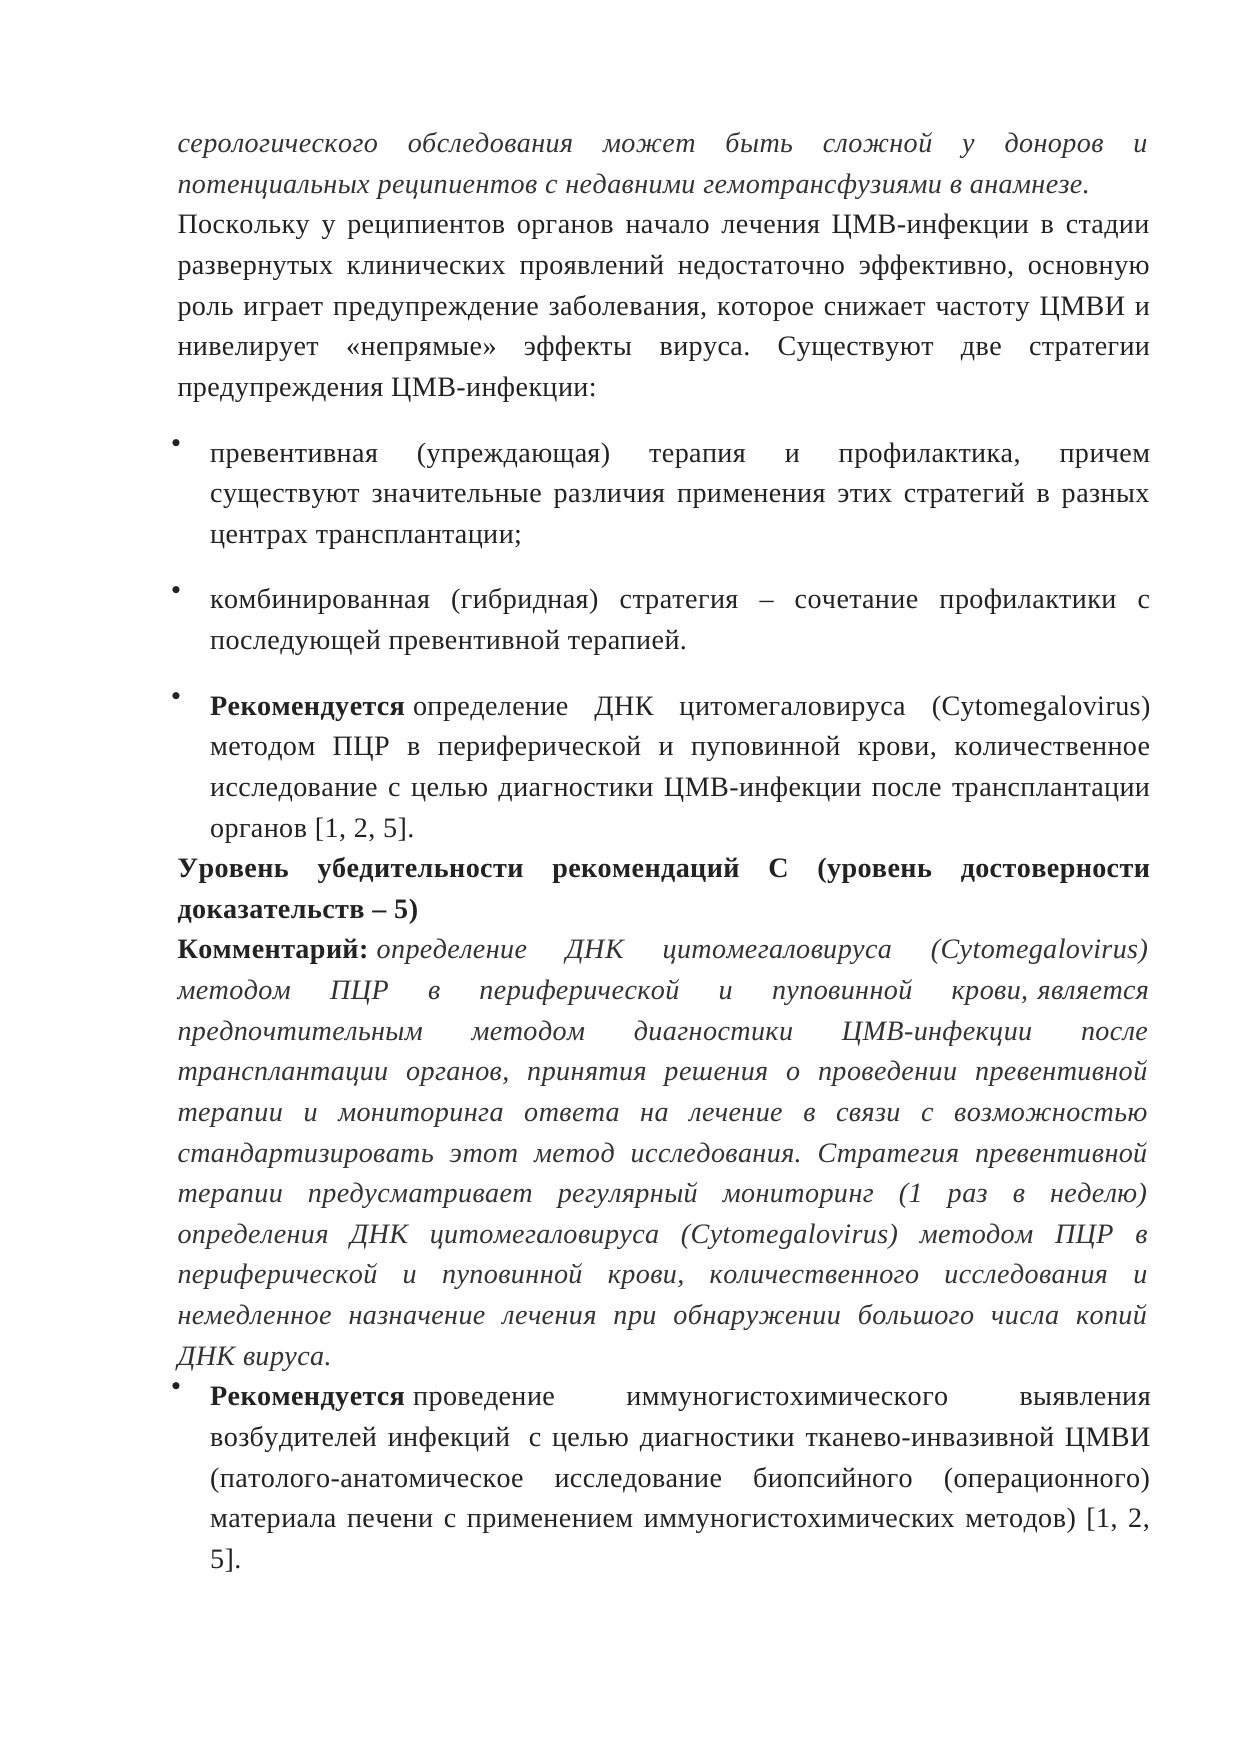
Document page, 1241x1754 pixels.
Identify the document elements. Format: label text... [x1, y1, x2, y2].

list превентивная (упреждающая) терапия и профилактика, причем существуют значительные различия применения этих стратегий в разных центрах трансплантации; [172, 427, 1152, 549]
text Комментарий: определение ДНК цитомегаловируса (Cytomegalovirus) методом ПЦР в периферической и пуповинной крови, является предпочтительным методом диагностики ЦМВ-инфекции после трансплантации органов, принятия решения о проведении превентивной терапии и мониторинга ответа на лечение в связи с возможностью стандартизировать этот метод исследования. Стратегия превентивной терапии предусматривает регулярный мониторинг (1 раз в неделю) определения ДНК цитомегаловируса (Cytomegalovirus) методом ПЦР в периферической и пуповинной крови, количественного исследования и немедленное назначение лечения при обнаружении большого числа копий ДНК вируса. [177, 924, 1152, 1371]
list комбинированная (гибридная) стратегия – сочетание профилактики с последующей превентивной терапией. [172, 574, 1152, 656]
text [177, 118, 1152, 199]
list Рекомендуется проведение иммуногистохимического выявления возбудителей инфекций с целью диагностики тканево-инвазивной ЦМВИ (патолого-анатомическое исследование биопсийного (операционного) материала печени с применением иммуногистохимических методов) [1, 2, 5]. [172, 1371, 1152, 1574]
text Уровень убедительности рекомендаций С (уровень достоверности доказательств – 5) [177, 843, 1152, 924]
text Поскольку у реципиентов органов начало лечения ЦМВ-инфекции в стадии развернутых клинических проявлений недостаточно эффективно, основную роль играет предупреждение заболевания, которое снижает частоту ЦМВИ и нивелирует «непрямые» эффекты вируса. Существуют две стратегии предупреждения ЦМВ-инфекции: [177, 199, 1152, 402]
list Рекомендуется определение ДНК цитомегаловируса (Cytomegalovirus) методом ПЦР в периферической и пуповинной крови, количественное исследование с целью диагностики ЦМВ-инфекции после трансплантации органов [1, 2, 5]. [172, 681, 1152, 843]
